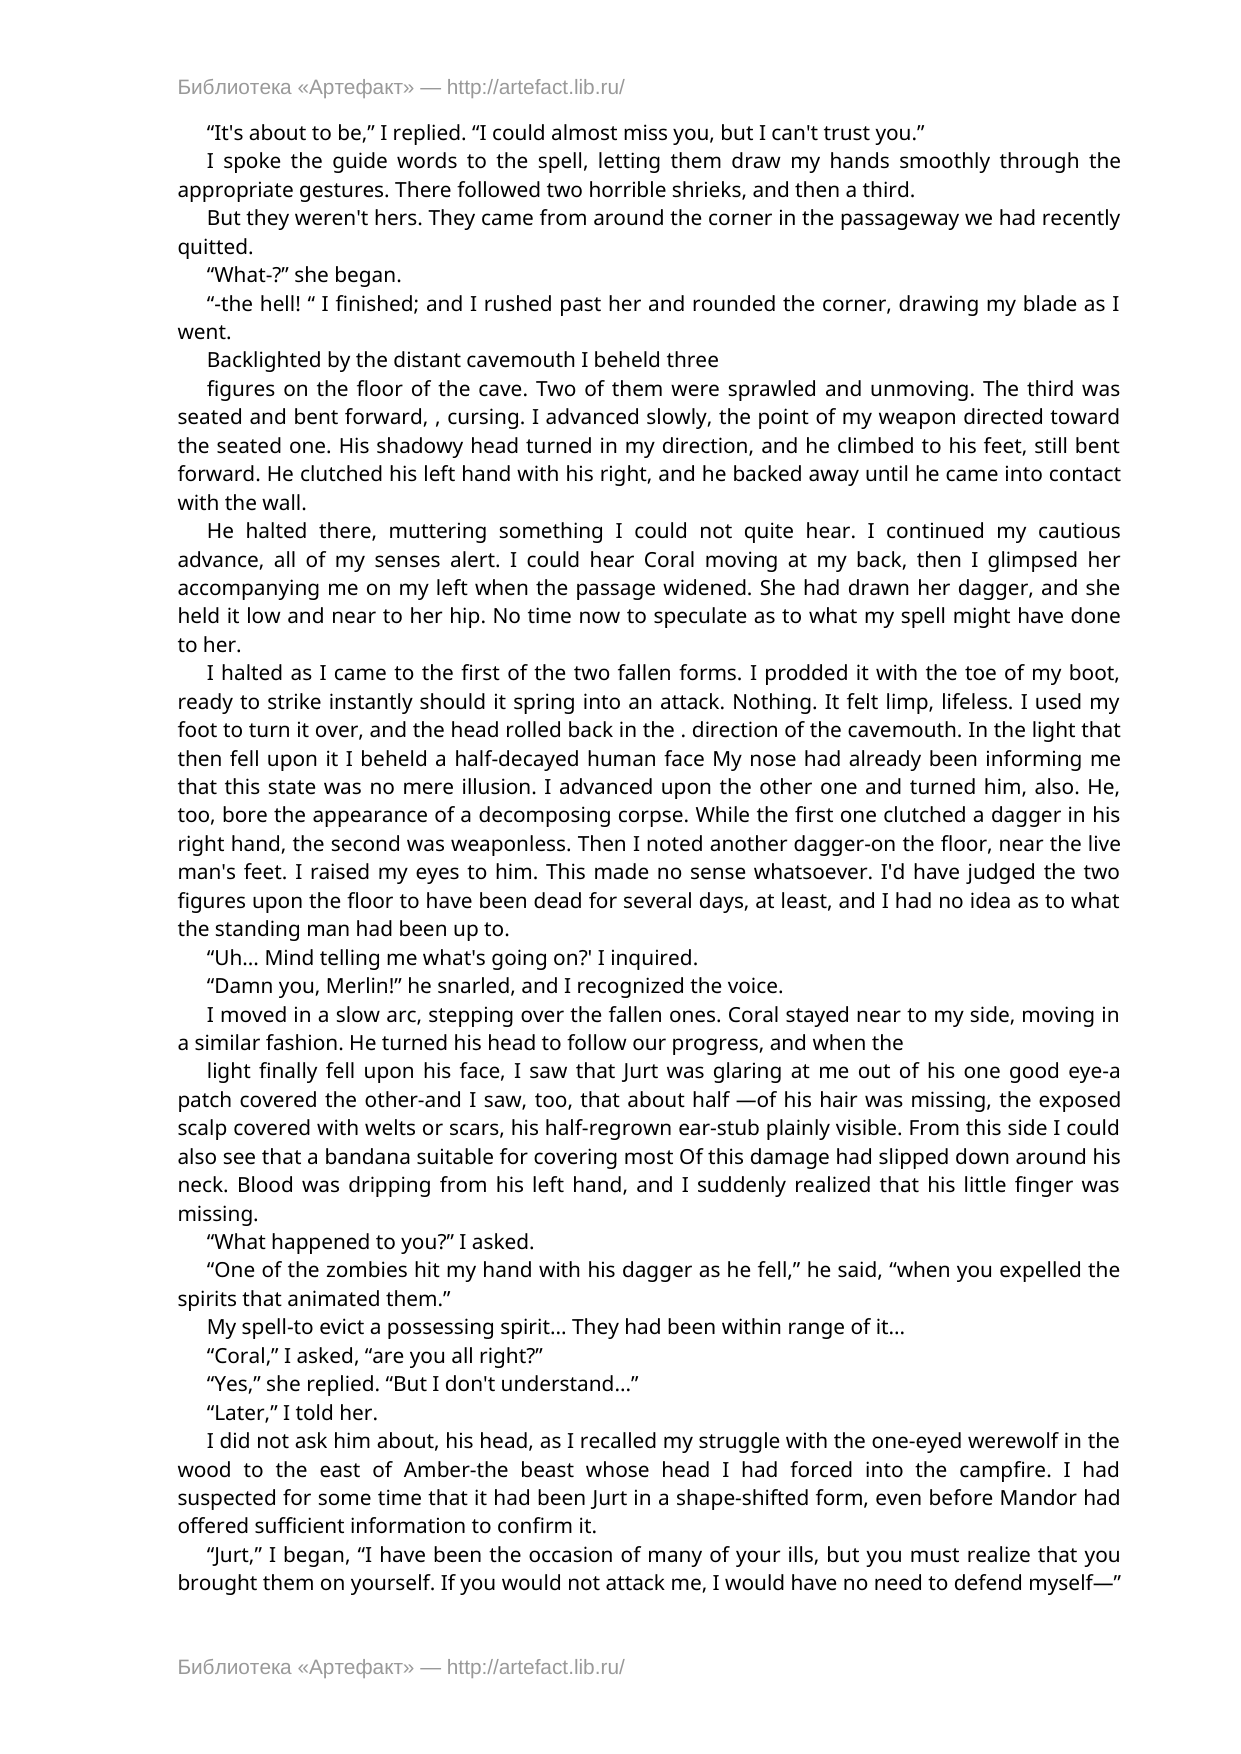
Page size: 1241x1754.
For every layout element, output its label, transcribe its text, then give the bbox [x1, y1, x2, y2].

text “-the hell! “ I finished; and I rushed past her and rounded the corner, drawing my blade as I went. [177, 289, 1122, 346]
text figures on the floor of the cave. Two of them were sprawled and unmoving. The third was seated and bent forward, , cursing. I advanced slowly, the point of my weapon directed toward the seated one. His shadowy head turned in my direction, and he climbed to his feet, still bent forward. He clutched his left hand with his right, and he backed away until he came into contact with the wall. [177, 374, 1122, 516]
text “Coral,” I asked, “are you all right?” [177, 1341, 1122, 1369]
text “Yes,” she replied. “But I don't understand...” [177, 1369, 1122, 1398]
text light finally fell upon his face, I saw that Jurt was glaring at me out of his one good eye-a patch covered the other-and I saw, too, that about half —of his hair was missing, the exposed scalp covered with welts or scars, his half-regrown ear-stub plainly visible. From this side I could also see that a bandana suitable for covering most Of this damage had slipped down around his neck. Blood was dripping from his left hand, and I suddenly realized that his little finger was missing. [177, 1057, 1122, 1227]
text “Uh... Mind telling me what's going on?' I inquired. [177, 943, 1122, 971]
text But they weren't hers. They came from around the corner in the passageway we had recently quitted. [177, 203, 1122, 260]
text Backlighted by the distant cavemouth I beheld three [177, 346, 1122, 374]
text He halted there, muttering something I could not quite hear. I continued my cautious advance, all of my senses alert. I could hear Coral moving at my back, then I glimpsed her accompanying me on my left when the passage widened. She had drawn her dagger, and she held it low and near to her hip. No time now to speculate as to what my spell might have done to her. [177, 516, 1122, 658]
text “One of the zombies hit my hand with his dagger as he fell,” he said, “when you expelled the spirits that animated them.” [177, 1256, 1122, 1312]
text “Later,” I told her. [177, 1398, 1122, 1426]
text I spoke the guide words to the spell, letting them draw my hands smoothly through the appropriate gestures. There followed two horrible shrieks, and then a third. [177, 147, 1122, 203]
text I did not ask him about, his head, as I recalled my struggle with the one-eyed werewolf in the wood to the east of Amber-the beast whose head I had forced into the campfire. I had suspected for some time that it had been Jurt in a shape-shifted form, even before Mandor had offered sufficient information to confirm it. [177, 1426, 1122, 1540]
text My spell-to evict a possessing spirit... They had been within range of it... [177, 1312, 1122, 1341]
text I halted as I came to the first of the two fallen forms. I prodded it with the toe of my boot, ready to strike instantly should it spring into an attack. Nothing. It felt limp, lifeless. I used my foot to turn it over, and the head rolled back in the . direction of the cavemouth. In the light that then fell upon it I beheld a half-decayed human face My nose had already been informing me that this state was no mere illusion. I advanced upon the other one and turned him, also. He, too, bore the appearance of a decomposing corpse. While the first one clutched a dagger in his right hand, the second was weaponless. Then I noted another dagger-on the floor, near the live man's feet. I raised my eyes to him. This made no sense whatsoever. I'd have judged the two figures upon the floor to have been dead for several days, at least, and I had no idea as to what the standing man had been up to. [177, 658, 1122, 943]
text “It's about to be,” I replied. “I could almost miss you, but I can't trust you.” [177, 118, 1122, 147]
text I moved in a slow arc, stepping over the fallen ones. Coral stayed near to my side, moving in a similar fashion. He turned his head to follow our progress, and when the [177, 1000, 1122, 1057]
text “What-?” she began. [177, 260, 1122, 289]
text “What happened to you?” I asked. [177, 1227, 1122, 1256]
text “Damn you, Merlin!” he snarled, and I recognized the voice. [177, 971, 1122, 1000]
text “Jurt,” I began, “I have been the occasion of many of your ills, but you must realize that you brought them on yourself. If you would not attack me, I would have no need to defend myself—” [177, 1540, 1122, 1597]
